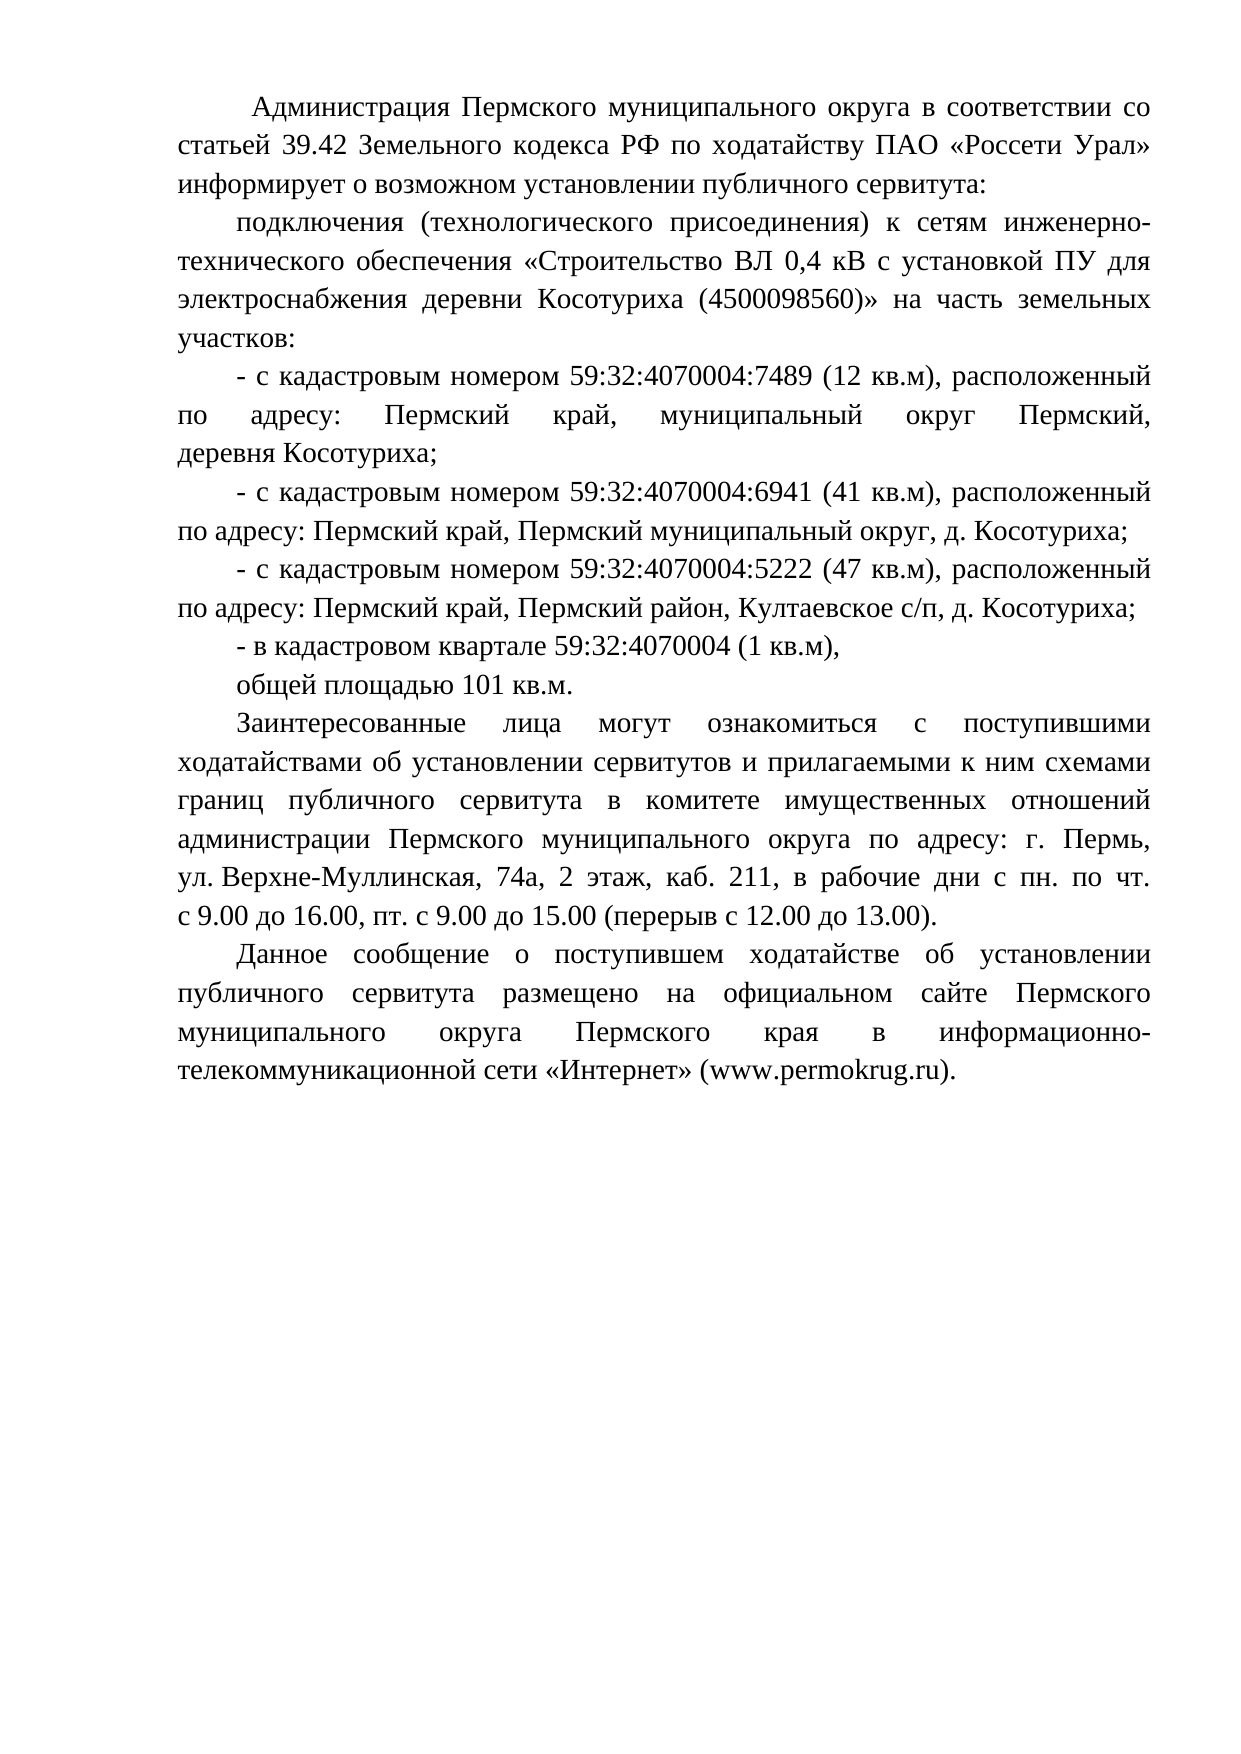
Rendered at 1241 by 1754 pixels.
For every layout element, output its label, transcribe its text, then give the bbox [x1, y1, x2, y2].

list - с кадастровым номером 59:32:4070004:5222 (47 кв.м), расположенный по адресу: Пермский край, Пермский район, Култаевское с/п, д. Косотуриха; [177, 551, 1152, 623]
list - с кадастровым номером 59:32:4070004:7489 (12 кв.м), расположенный по адресу: Пермский край, муниципальный округ Пермский, деревня Косотуриха; [177, 358, 1152, 469]
list общей площадью 101 кв.м. [177, 667, 1152, 700]
list подключения (технологического присоединения) к сетям инженерно-технического обеспечения «Строительство ВЛ 0,4 кВ с установкой ПУ для электроснабжения деревни Косотуриха (4500098560)» на часть земельных участков: [177, 204, 1152, 353]
text Администрация Пермского муниципального округа в соответствии со статьей 39.42 Земельного кодекса РФ по ходатайству ПАО «Россети Урал» информирует о возможном установлении публичного сервитута: [177, 89, 1152, 199]
list Заинтересованные лица могут ознакомиться с поступившими ходатайствами об установлении сервитутов и прилагаемыми к ним схемами границ публичного сервитута в комитете имущественных отношений администрации Пермского муниципального округа по адресу: г. Пермь, ул. Верхне-Муллинская, 74а, 2 этаж, каб. 211, в рабочие дни с пн. по чт. с 9.00 до 16.00, пт. с 9.00 до 15.00 (перерыв с 12.00 до 13.00). [177, 705, 1152, 932]
list - с кадастровым номером 59:32:4070004:6941 (41 кв.м), расположенный по адресу: Пермский край, Пермский муниципальный округ, д. Косотуриха; [177, 474, 1152, 546]
text Данное сообщение о поступившем ходатайстве об установлении публичного сервитута размещено на официальном сайте Пермского муниципального округа Пермского края в информационно-телекоммуникационной сети «Интернет» (www.permokrug.ru). [177, 937, 1152, 1086]
list - в кадастровом квартале 59:32:4070004 (1 кв.м), [177, 628, 1152, 662]
